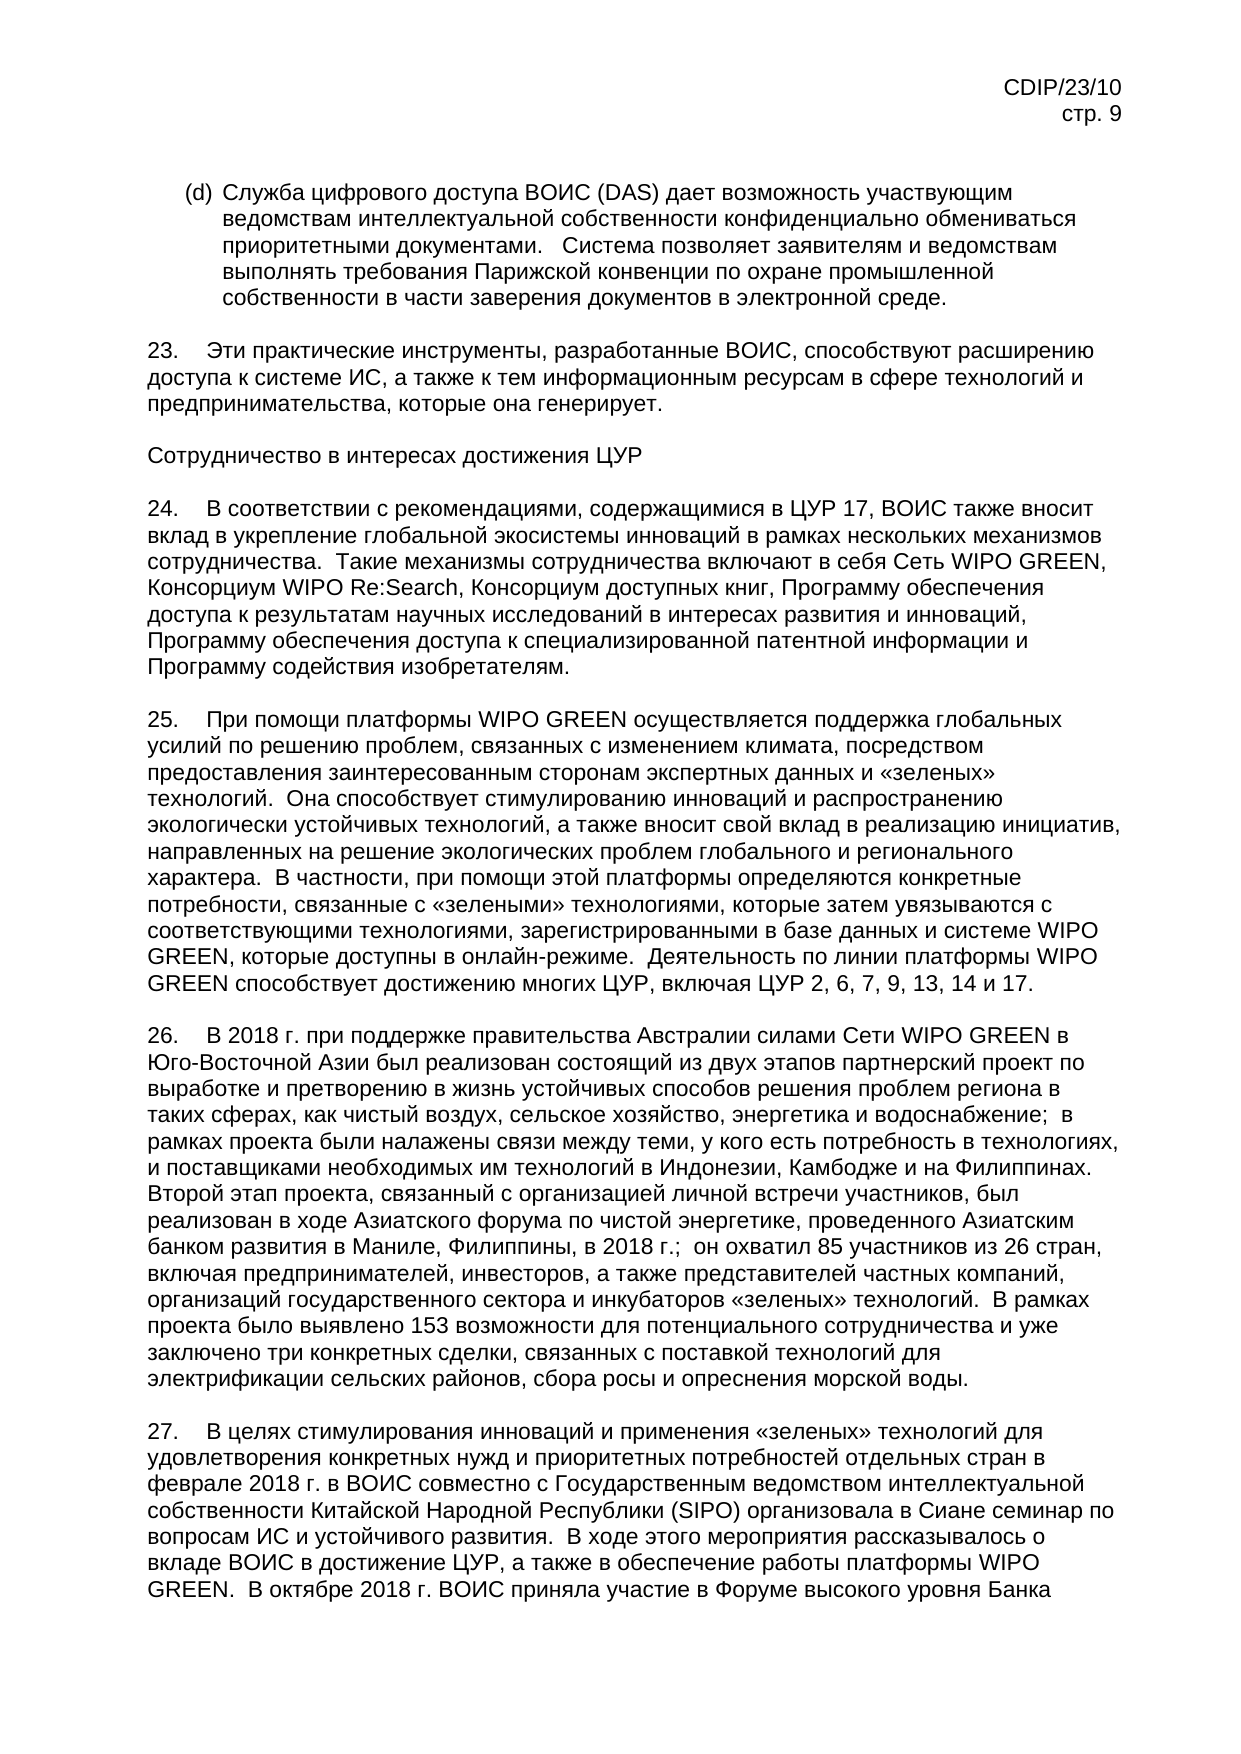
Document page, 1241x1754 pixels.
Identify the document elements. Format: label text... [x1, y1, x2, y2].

list Служба цифрового доступа ВОИС (DAS) дает возможность участвующим ведомствам интеллектуальной собственности конфиденциально обмениваться приоритетными документами. Система позволяет заявителям и ведомствам выполнять требования Парижской конвенции по охране промышленной собственности в части заверения документов в электронной среде. [184, 179, 1122, 311]
list При помощи платформы WIPO GREEN осуществляется поддержка глобальных усилий по решению проблем, связанных с изменением климата, посредством предоставления заинтересованным сторонам экспертных данных и «зеленых» технологий. Она способствует стимулированию инноваций и распространению экологически устойчивых технологий, а также вносит свой вклад в реализацию инициатив, направленных на решение экологических проблем глобального и регионального характера. В частности, при помощи этой платформы определяются конкретные потребности, связанные с «зелеными» технологиями, которые затем увязываются с соответствующими технологиями, зарегистрированными в базе данных и системе WIPO GREEN, которые доступны в онлайн-режиме. Деятельность по линии платформы WIPO GREEN способствует достижению многих ЦУР, включая ЦУР 2, 6, 7, 9, 13, 14 и 17. [147, 706, 1122, 996]
text Сотрудничество в интересах достижения ЦУР [147, 442, 1122, 469]
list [147, 1418, 1122, 1602]
list Эти практические инструменты, разработанные ВОИС, способствуют расширению доступа к системе ИС, а также к тем информационным ресурсам в сфере технологий и предпринимательства, которые она генерирует. [147, 337, 1122, 416]
list В соответствии с рекомендациями, содержащимися в ЦУР 17, ВОИС также вносит вклад в укрепление глобальной экосистемы инноваций в рамках нескольких механизмов сотрудничества. Такие механизмы сотрудничества включают в себя Сеть WIPO GREEN, Консорциум WIPO Re:Search, Консорциум доступных книг, Программу обеспечения доступа к результатам научных исследований в интересах развития и инноваций, Программу обеспечения доступа к специализированной патентной информации и Программу содействия изобретателям. [147, 495, 1122, 680]
list В 2018 г. при поддержке правительства Австралии силами Сети WIPO GREEN в Юго-Восточной Азии был реализован состоящий из двух этапов партнерский проект по выработке и претворению в жизнь устойчивых способов решения проблем региона в таких сферах, как чистый воздух, сельское хозяйство, энергетика и водоснабжение; в рамках проекта были налажены связи между теми, у кого есть потребность в технологиях, и поставщиками необходимых им технологий в Индонезии, Камбодже и на Филиппинах. Второй этап проекта, связанный с организацией личной встречи участников, был реализован в ходе Азиатского форума по чистой энергетике, проведенного Азиатским банком развития в Маниле, Филиппины, в 2018 г.; он охватил 85 участников из 26 стран, включая предпринимателей, инвесторов, а также представителей частных компаний, организаций государственного сектора и инкубаторов «зеленых» технологий. В рамках проекта было выявлено 153 возможности для потенциального сотрудничества и уже заключено три конкретных сделки, связанных с поставкой технологий для электрификации сельских районов, сбора росы и опреснения морской воды. [147, 1022, 1122, 1391]
